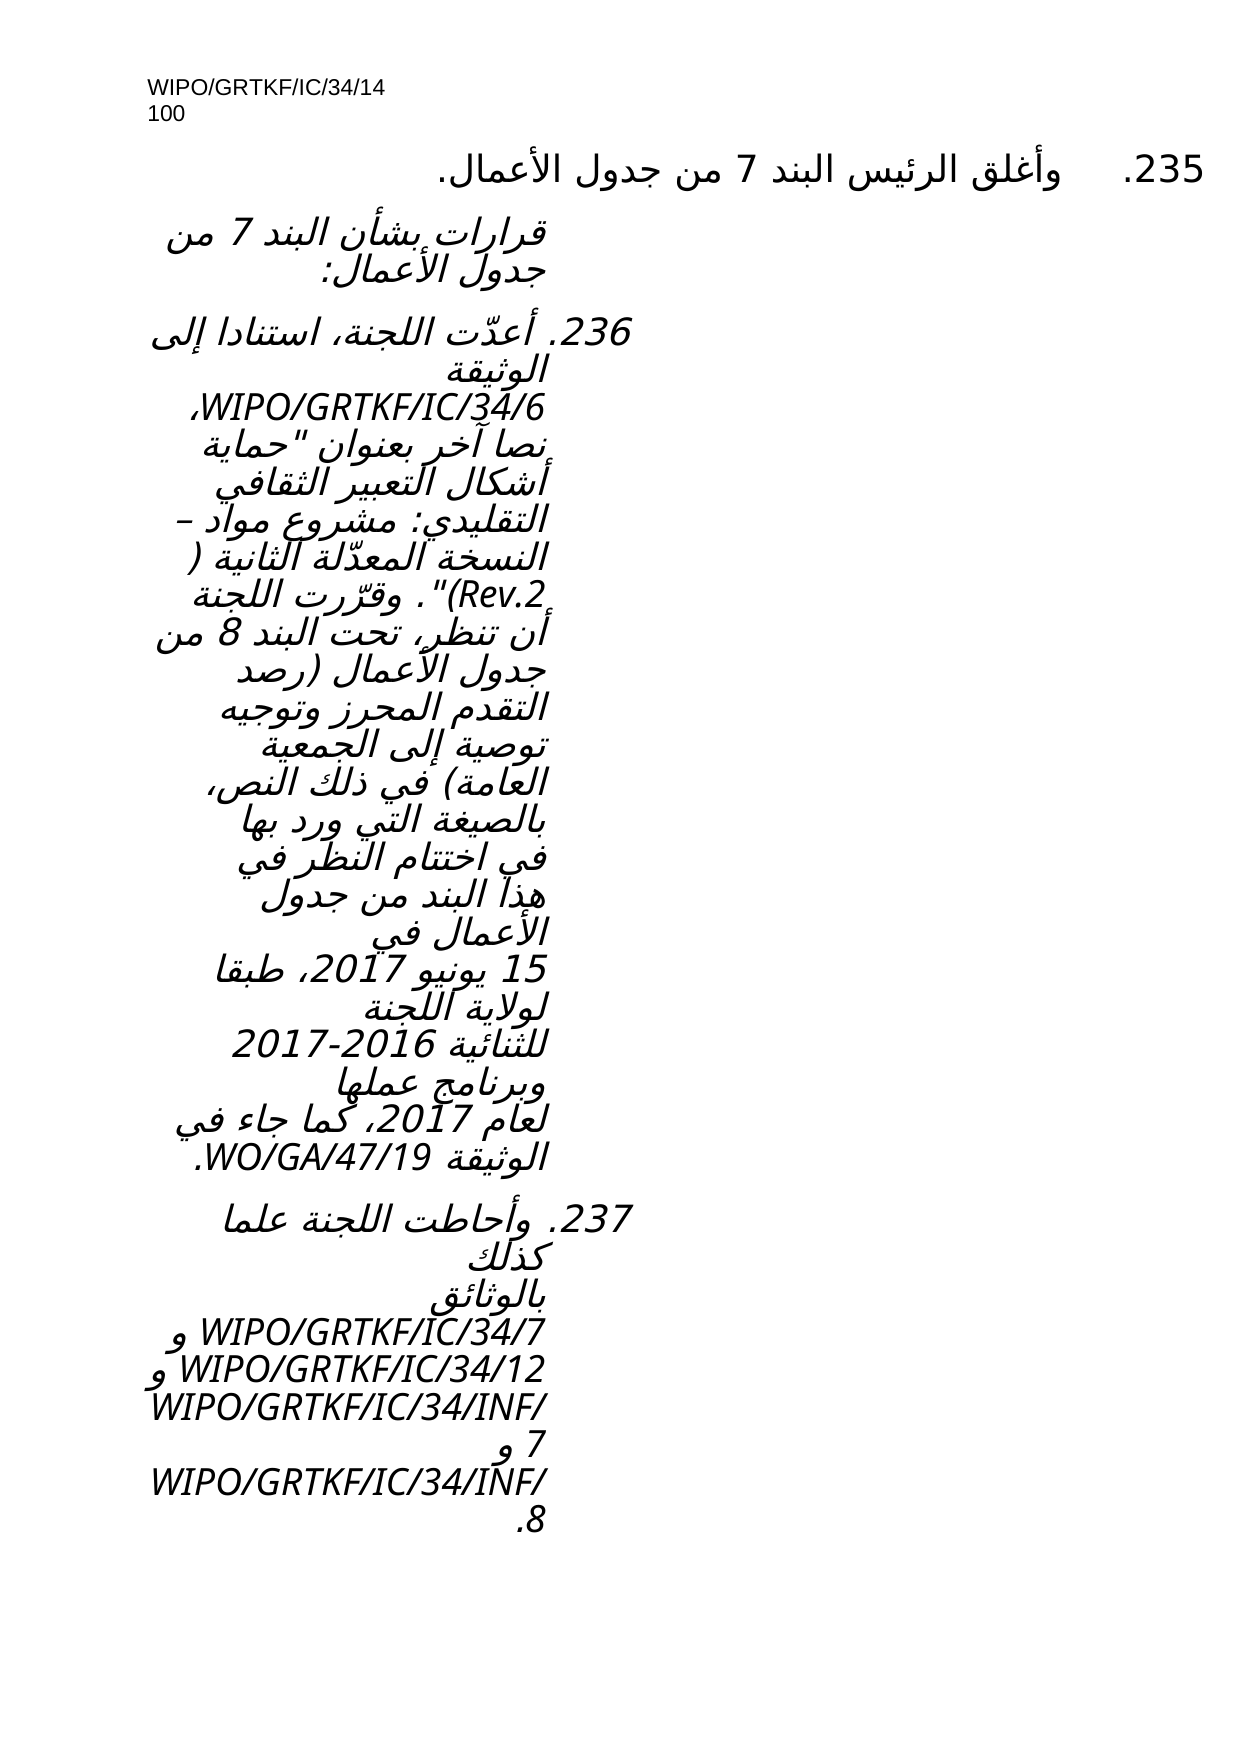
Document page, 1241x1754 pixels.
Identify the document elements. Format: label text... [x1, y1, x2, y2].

list أعدّت اللجنة، استنادا إلى الوثيقة WIPO/GRTKF/IC/34/6، نصا آخر بعنوان "حماية أشكال التعبير الثقافي التقليدي: مشروع مواد – النسخة المعدّلة الثانية (Rev.2)". وقرّرت اللجنة أن تنظر، تحت البند 8 من جدول الأعمال (رصد التقدم المحرز وتوجيه توصية إلى الجمعية العامة) في ذلك النص، بالصيغة التي ورد بها في اختتام النظر في هذا البند من جدول الأعمال في 15 يونيو 2017، طبقا لولاية اللجنة للثنائية 2016-2017 وبرنامج عملها لعام 2017، كما جاء في الوثيقة WO/GA/47/19. [147, 315, 546, 1178]
list وأغلق الرئيس البند 7 من جدول الأعمال. [147, 153, 941, 190]
list قرارات بشأن البند 7 من جدول الأعمال: [147, 215, 545, 290]
list وأحاطت اللجنة علما كذلك بالوثائق WIPO/GRTKF/IC/34/7 وWIPO/GRTKF/IC/34/12 وWIPO/GRTKF/IC/34/INF/7 وWIPO/GRTKF/IC/34/INF/8. [147, 1203, 546, 1540]
list وأغلق الرئيس البند 7 من جدول الأعمال. [923, 153, 1006, 190]
list وأغلق الرئيس البند 7 من جدول الأعمال. [989, 153, 1122, 190]
